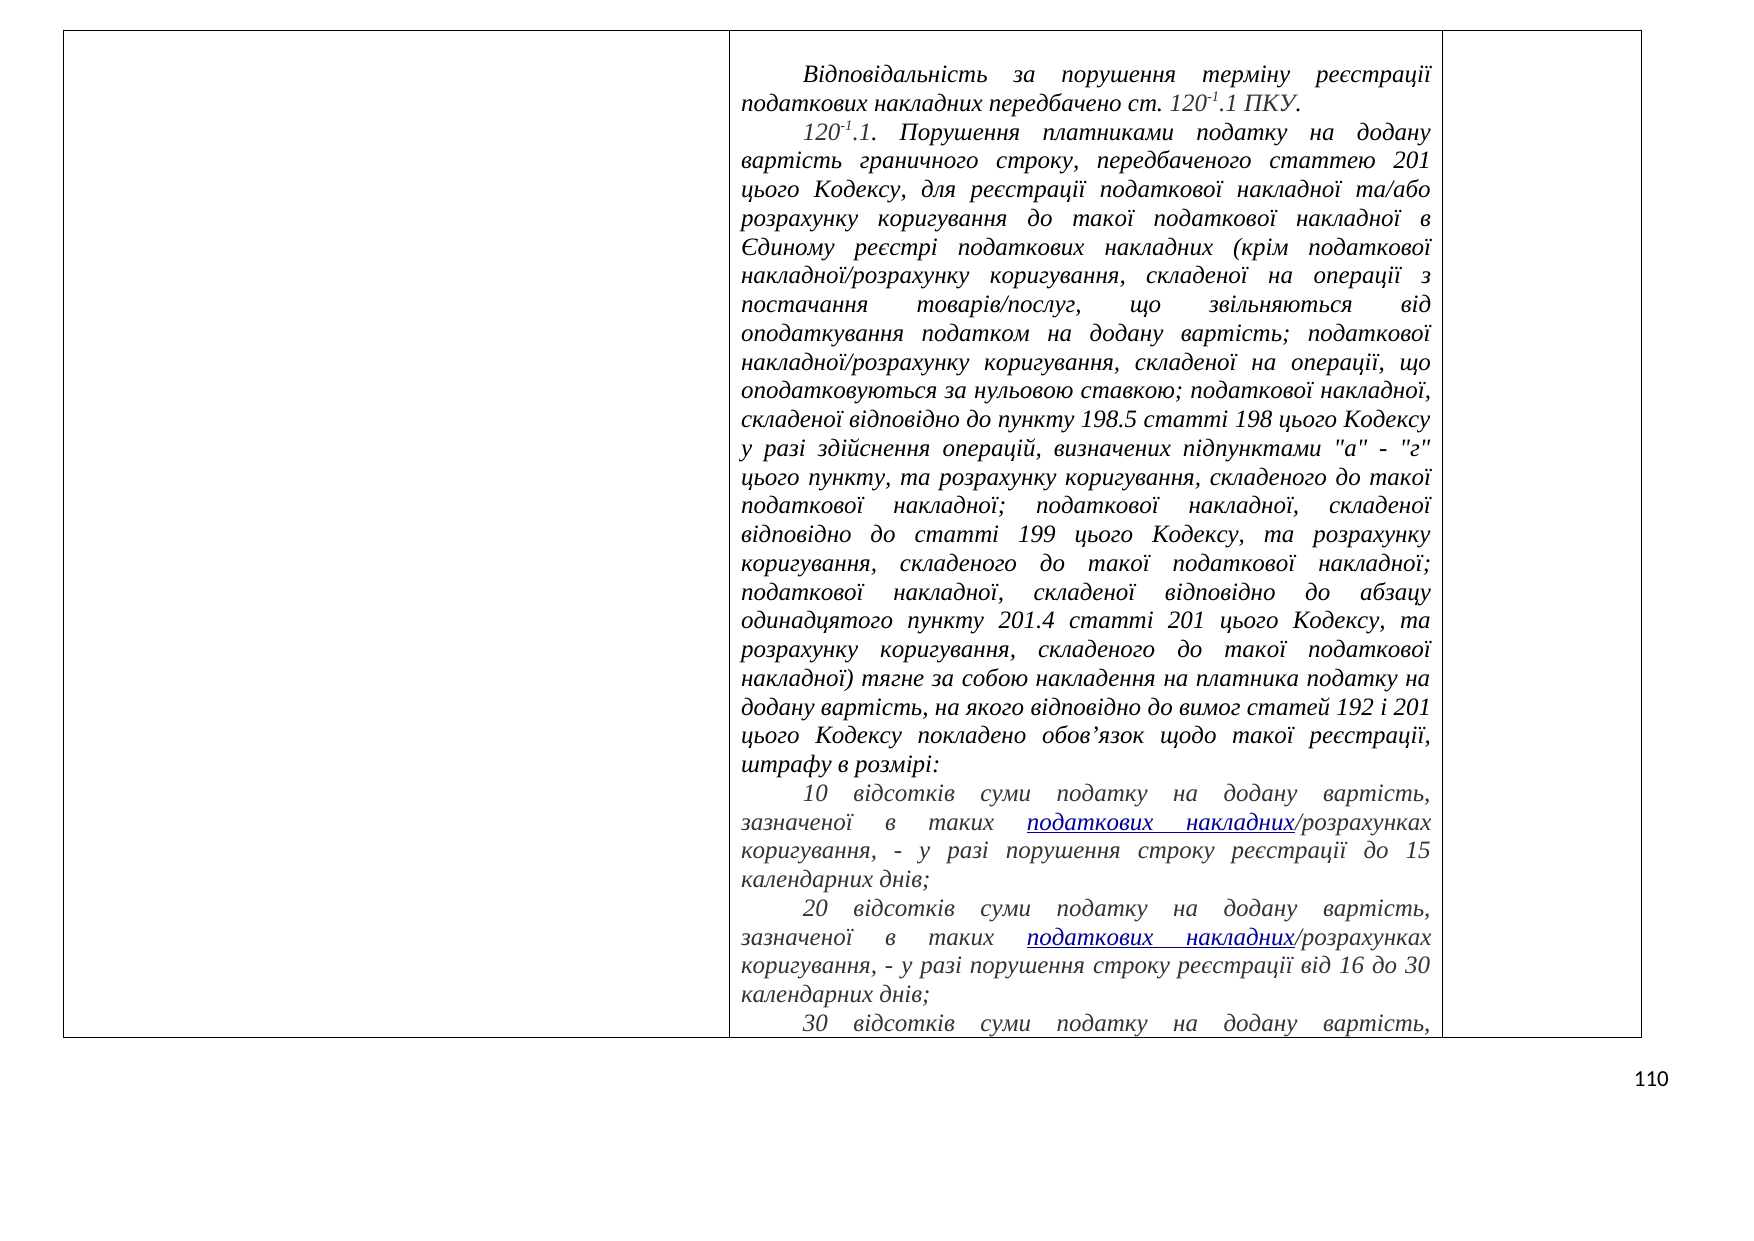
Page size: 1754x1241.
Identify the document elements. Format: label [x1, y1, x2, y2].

table_cell [730, 31, 1442, 1037]
table_cell [1443, 31, 1641, 1037]
table_cell [64, 31, 729, 1037]
